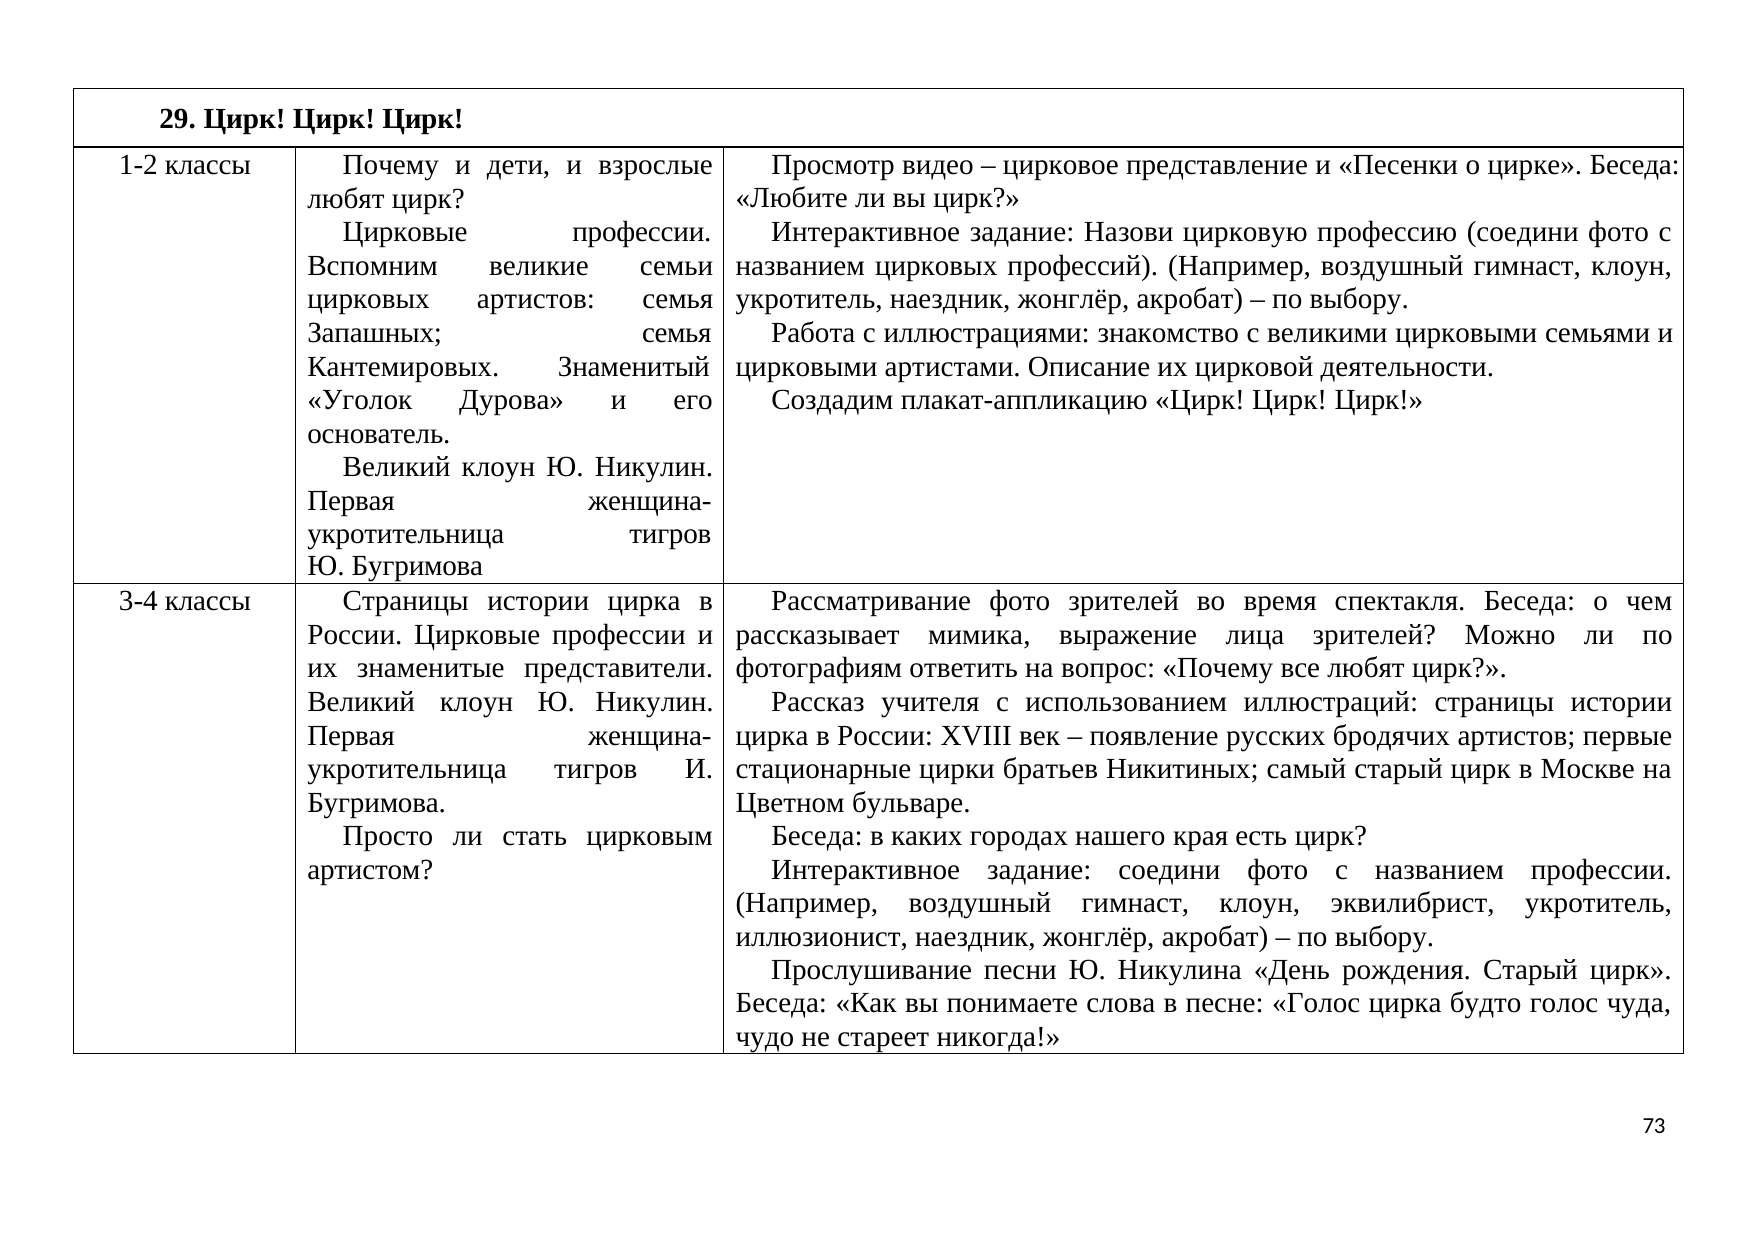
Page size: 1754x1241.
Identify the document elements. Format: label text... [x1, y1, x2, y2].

table_cell 1-2 классы [74, 148, 295, 582]
table_header 29. Цирк! Цирк! Цирк! [74, 89, 1683, 146]
table_cell 3-4 классы [74, 584, 295, 1053]
table_cell Просмотр видео – цирковое представление и «Песенки о цирке». Беседа: «Любите ли вы цирк?» Интерактивное задание: Назови цирковую профессию (соедини фото с названием цирковых профессий). (Например, воздушный гимнаст, клоун, укротитель, наездник, жонглёр, акробат) – по выбору. Работа с иллюстрациями: знакомство с великими цирковыми семьями и цирковыми артистами. Описание их цирковой деятельности. Создадим плакат-аппликацию «Цирк! Цирк! Цирк!» [724, 148, 1683, 582]
table_cell Рассматривание фото зрителей во время спектакля. Беседа: о чем рассказывает мимика, выражение лица зрителей? Можно ли по фотографиям ответить на вопрос: «Почему все любят цирк?». Рассказ учителя с использованием иллюстраций: страницы истории цирка в России: XVIII век – появление русских бродячих артистов; первые стационарные цирки братьев Никитиных; самый старый цирк в Москве на Цветном бульваре. Беседа: в каких городах нашего края есть цирк? Интерактивное задание: соедини фото с названием профессии. (Например, воздушный гимнаст, клоун, эквилибрист, укротитель, иллюзионист, наездник, жонглёр, акробат) – по выбору. Прослушивание песни Ю. Никулина «День рождения. Старый цирк». Беседа: «Как вы понимаете слова в песне: «Голос цирка будто голос чуда, чудо не стареет никогда!» [724, 584, 1683, 1053]
table_cell Страницы истории цирка в России. Цирковые профессии и их знаменитые представители. Великий клоун Ю. Никулин. Первая женщина- укротительница тигров И. Бугримова. Просто ли стать цирковым артистом? [296, 584, 723, 1053]
table_cell Почему и дети, и взрослые любят цирк? Цирковые профессии. Вспомним великие семьи цирковых артистов: семья Запашных; семья Кантемировых. Знаменитый «Уголок Дурова» и его основатель. Великий клоун Ю. Никулин. Первая женщина- укротительница тигров Ю. Бугримова [296, 148, 723, 582]
